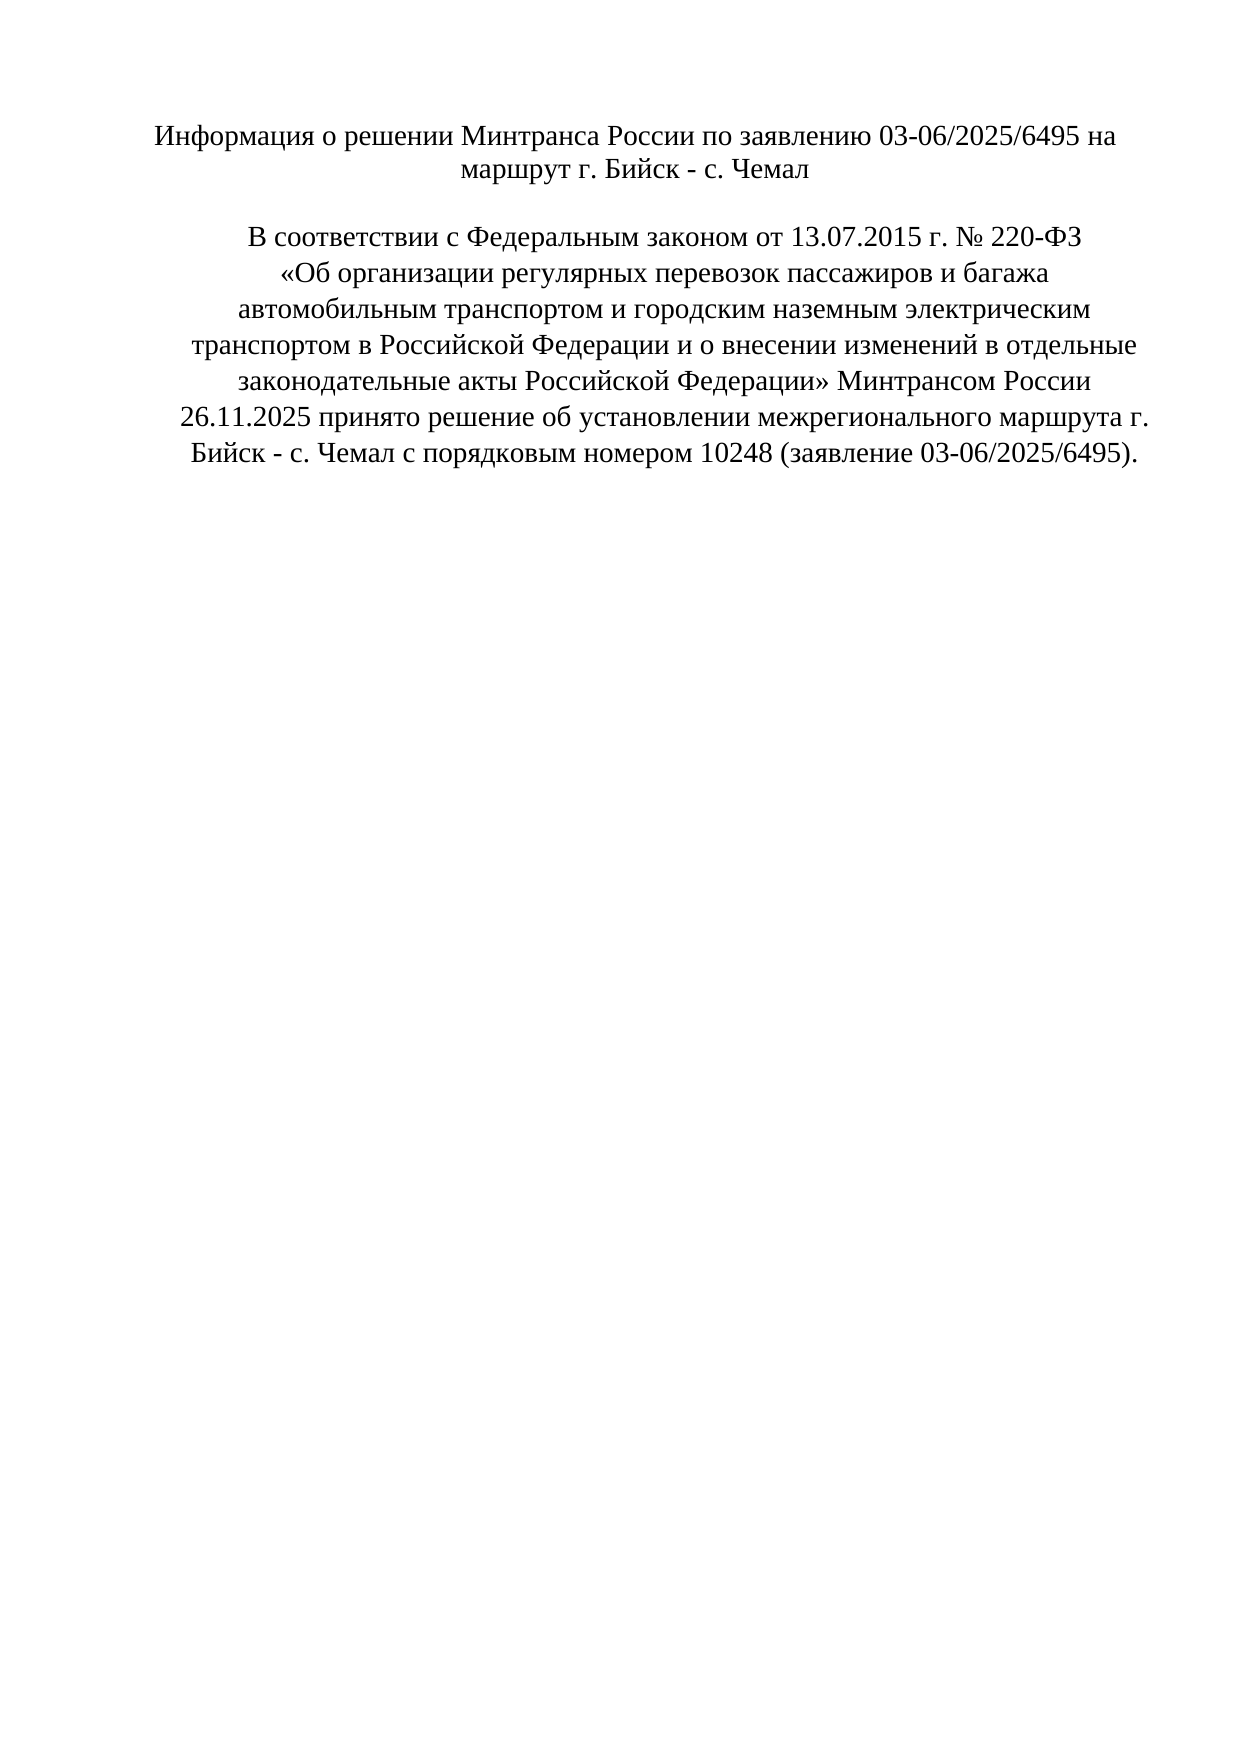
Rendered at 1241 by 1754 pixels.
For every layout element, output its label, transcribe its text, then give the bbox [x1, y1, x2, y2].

text Информация о решении Минтранса России по заявлению 03-06/2025/6495 на маршрут г. Бийск - с. Чемал [118, 118, 1152, 185]
text В соответствии с Федеральным законом от 13.07.2015 г. № 220-ФЗ «Об организации регулярных перевозок пассажиров и багажа автомобильным транспортом и городским наземным электрическим транспортом в Российской Федерации и о внесении изменений в отдельные законодательные акты Российской Федерации» Минтрансом России 26.11.2025 принято решение об установлении межрегионального маршрута г. Бийск - с. Чемал с порядковым номером 10248 (заявление 03-06/2025/6495). [177, 219, 1152, 469]
